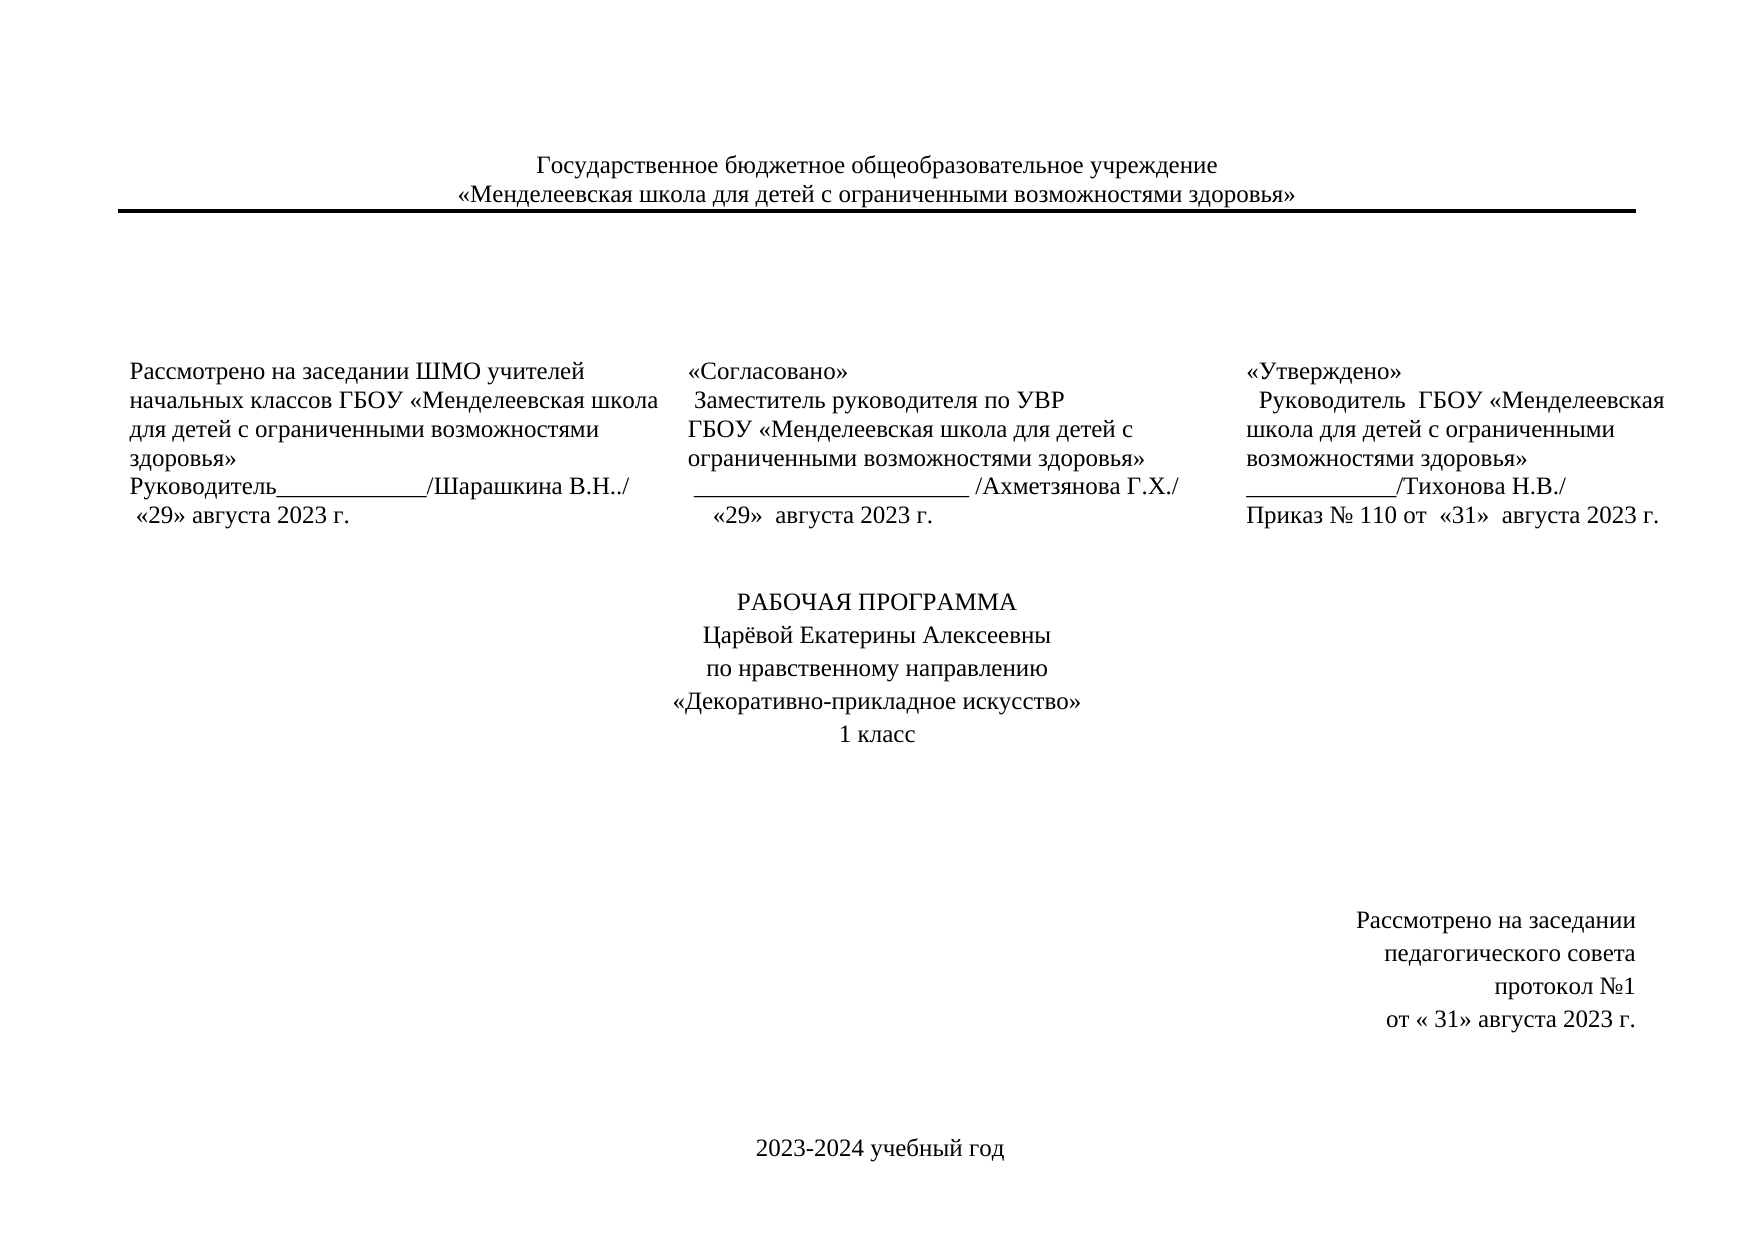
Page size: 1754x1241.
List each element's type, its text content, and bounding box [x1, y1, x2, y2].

text по нравственному направлению [118, 653, 1636, 682]
text протокол №1 [118, 971, 1636, 1000]
table_header «Утверждено» Руководитель ГБОУ «Менделеевская школа для детей с ограниченными возможностями здоровья» ____________/Тихонова Н.В./ Приказ № 110 от «31» августа 2023 г. [1235, 356, 1748, 558]
text «Декоративно-прикладное искусство» [118, 686, 1636, 715]
text «Менделеевская школа для детей с ограниченными возможностями здоровья» [118, 179, 1636, 209]
text РАБОЧАЯ ПРОГРАММА [118, 587, 1636, 616]
text педагогического совета [118, 938, 1636, 967]
text от « 31» августа 2023 г. [118, 1004, 1636, 1033]
text 2023-2024 учебный год [118, 1133, 1636, 1162]
table_header Рассмотрено на заседании ШМО учителей начальных классов ГБОУ «Менделеевская школа для детей с ограниченными возможностями здоровья» Руководитель____________/Шарашкина В.Н../ «29» августа 2023 г. [118, 356, 676, 558]
text Царёвой Екатерины Алексеевны [118, 620, 1636, 649]
text Рассмотрено на заседании [118, 905, 1636, 934]
table_header «Согласовано» Заместитель руководителя по УВР ГБОУ «Менделеевская школа для детей с ограниченными возможностями здоровья» ______________________ /Ахметзянова Г.Х./ «29» августа 2023 г. [676, 356, 1235, 558]
text Государственное бюджетное общеобразовательное учреждение [118, 150, 1636, 179]
text 1 класс [118, 719, 1636, 748]
